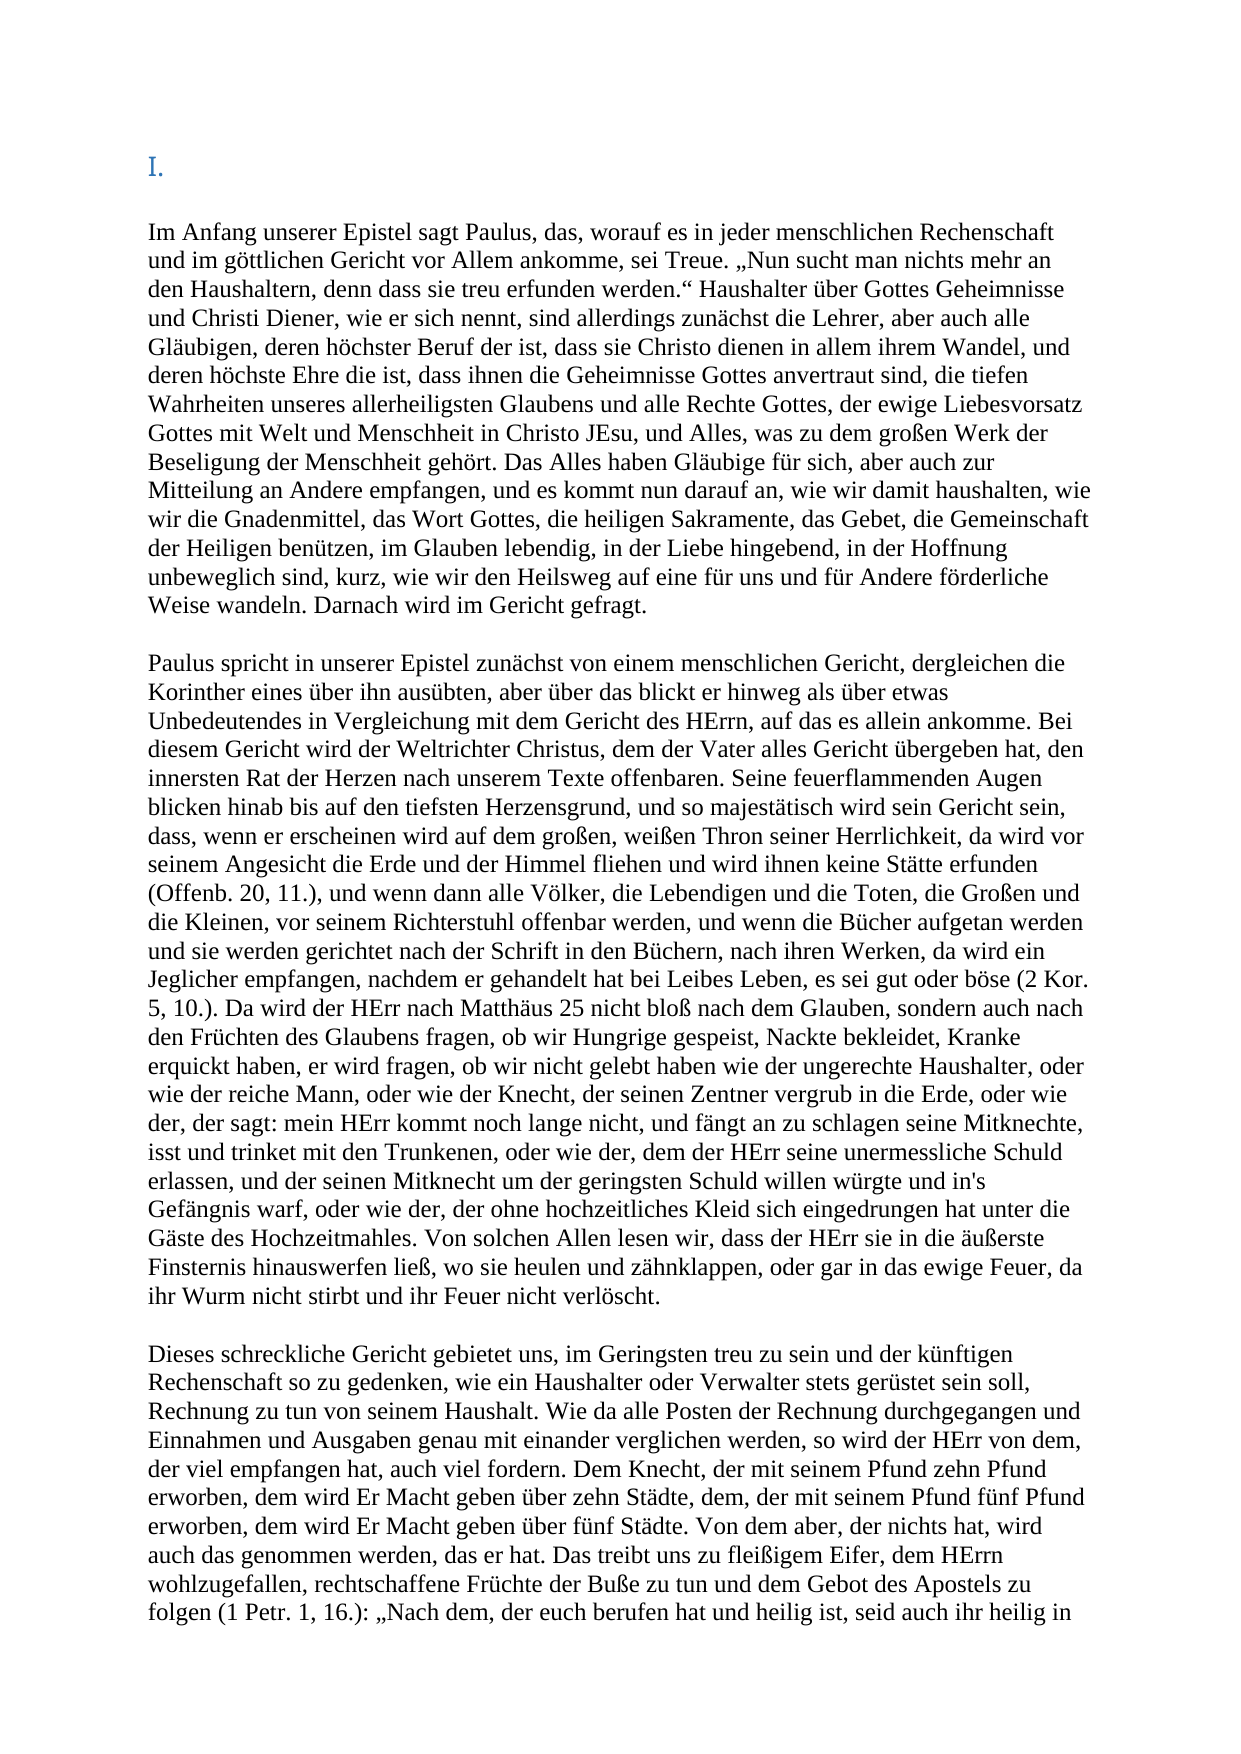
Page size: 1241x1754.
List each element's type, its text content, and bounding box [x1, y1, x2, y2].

subtitle I. [148, 148, 1093, 184]
text Im Anfang unserer Epistel sagt Paulus, das, worauf es in jeder menschlichen Rechenschaft und im göttlichen Gericht vor Allem ankomme, sei Treue. „Nun sucht man nichts mehr an den Haushaltern, denn dass sie treu erfunden werden.“ Haushalter über Gottes Geheimnisse und Christi Diener, wie er sich nennt, sind allerdings zunächst die Lehrer, aber auch alle Gläubigen, deren höchster Beruf der ist, dass sie Christo dienen in allem ihrem Wandel, und deren höchste Ehre die ist, dass ihnen die Geheimnisse Gottes anvertraut sind, die tiefen Wahrheiten unseres allerheiligsten Glaubens und alle Rechte Gottes, der ewige Liebesvorsatz Gottes mit Welt und Menschheit in Christo JEsu, und Alles, was zu dem großen Werk der Beseligung der Menschheit gehört. Das Alles haben Gläubige für sich, aber auch zur Mitteilung an Andere empfangen, und es kommt nun darauf an, wie wir damit haushalten, wie wir die Gnadenmittel, das Wort Gottes, die heiligen Sakramente, das Gebet, die Gemeinschaft der Heiligen benützen, im Glauben lebendig, in der Liebe hingebend, in der Hoffnung unbeweglich sind, kurz, wie wir den Heilsweg auf eine für uns und für Andere förderliche Weise wandeln. Darnach wird im Gericht gefragt. [148, 217, 1093, 619]
text Paulus spricht in unserer Epistel zunächst von einem menschlichen Gericht, dergleichen die Korinther eines über ihn ausübten, aber über das blickt er hinweg als über etwas Unbedeutendes in Vergleichung mit dem Gericht des HErrn, auf das es allein ankomme. Bei diesem Gericht wird der Weltrichter Christus, dem der Vater alles Gericht übergeben hat, den innersten Rat der Herzen nach unserem Texte offenbaren. Seine feuerflammenden Augen blicken hinab bis auf den tiefsten Herzensgrund, und so majestätisch wird sein Gericht sein, dass, wenn er erscheinen wird auf dem großen, weißen Thron seiner Herrlichkeit, da wird vor seinem Angesicht die Erde und der Himmel fliehen und wird ihnen keine Stätte erfunden (Offenb. 20, 11.), und wenn dann alle Völker, die Lebendigen und die Toten, die Großen und die Kleinen, vor seinem Richterstuhl offenbar werden, und wenn die Bücher aufgetan werden und sie werden gerichtet nach der Schrift in den Büchern, nach ihren Werken, da wird ein Jeglicher empfangen, nachdem er gehandelt hat bei Leibes Leben, es sei gut oder böse (2 Kor. 5, 10.). Da wird der HErr nach Matthäus 25 nicht bloß nach dem Glauben, sondern auch nach den Früchten des Glaubens fragen, ob wir Hungrige gespeist, Nackte bekleidet, Kranke erquickt haben, er wird fragen, ob wir nicht gelebt haben wie der ungerechte Haushalter, oder wie der reiche Mann, oder wie der Knecht, der seinen Zentner vergrub in die Erde, oder wie der, der sagt: mein HErr kommt noch lange nicht, und fängt an zu schlagen seine Mitknechte, isst und trinket mit den Trunkenen, oder wie der, dem der HErr seine unermessliche Schuld erlassen, und der seinen Mitknecht um der geringsten Schuld willen würgte und in's Gefängnis warf, oder wie der, der ohne hochzeitliches Kleid sich eingedrungen hat unter die Gäste des Hochzeitmahles. Von solchen Allen lesen wir, dass der HErr sie in die äußerste Finsternis hinauswerfen ließ, wo sie heulen und zähnklappen, oder gar in das ewige Feuer, da ihr Wurm nicht stirbt und ihr Feuer nicht verlöscht. [148, 648, 1093, 1309]
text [148, 1339, 1093, 1626]
